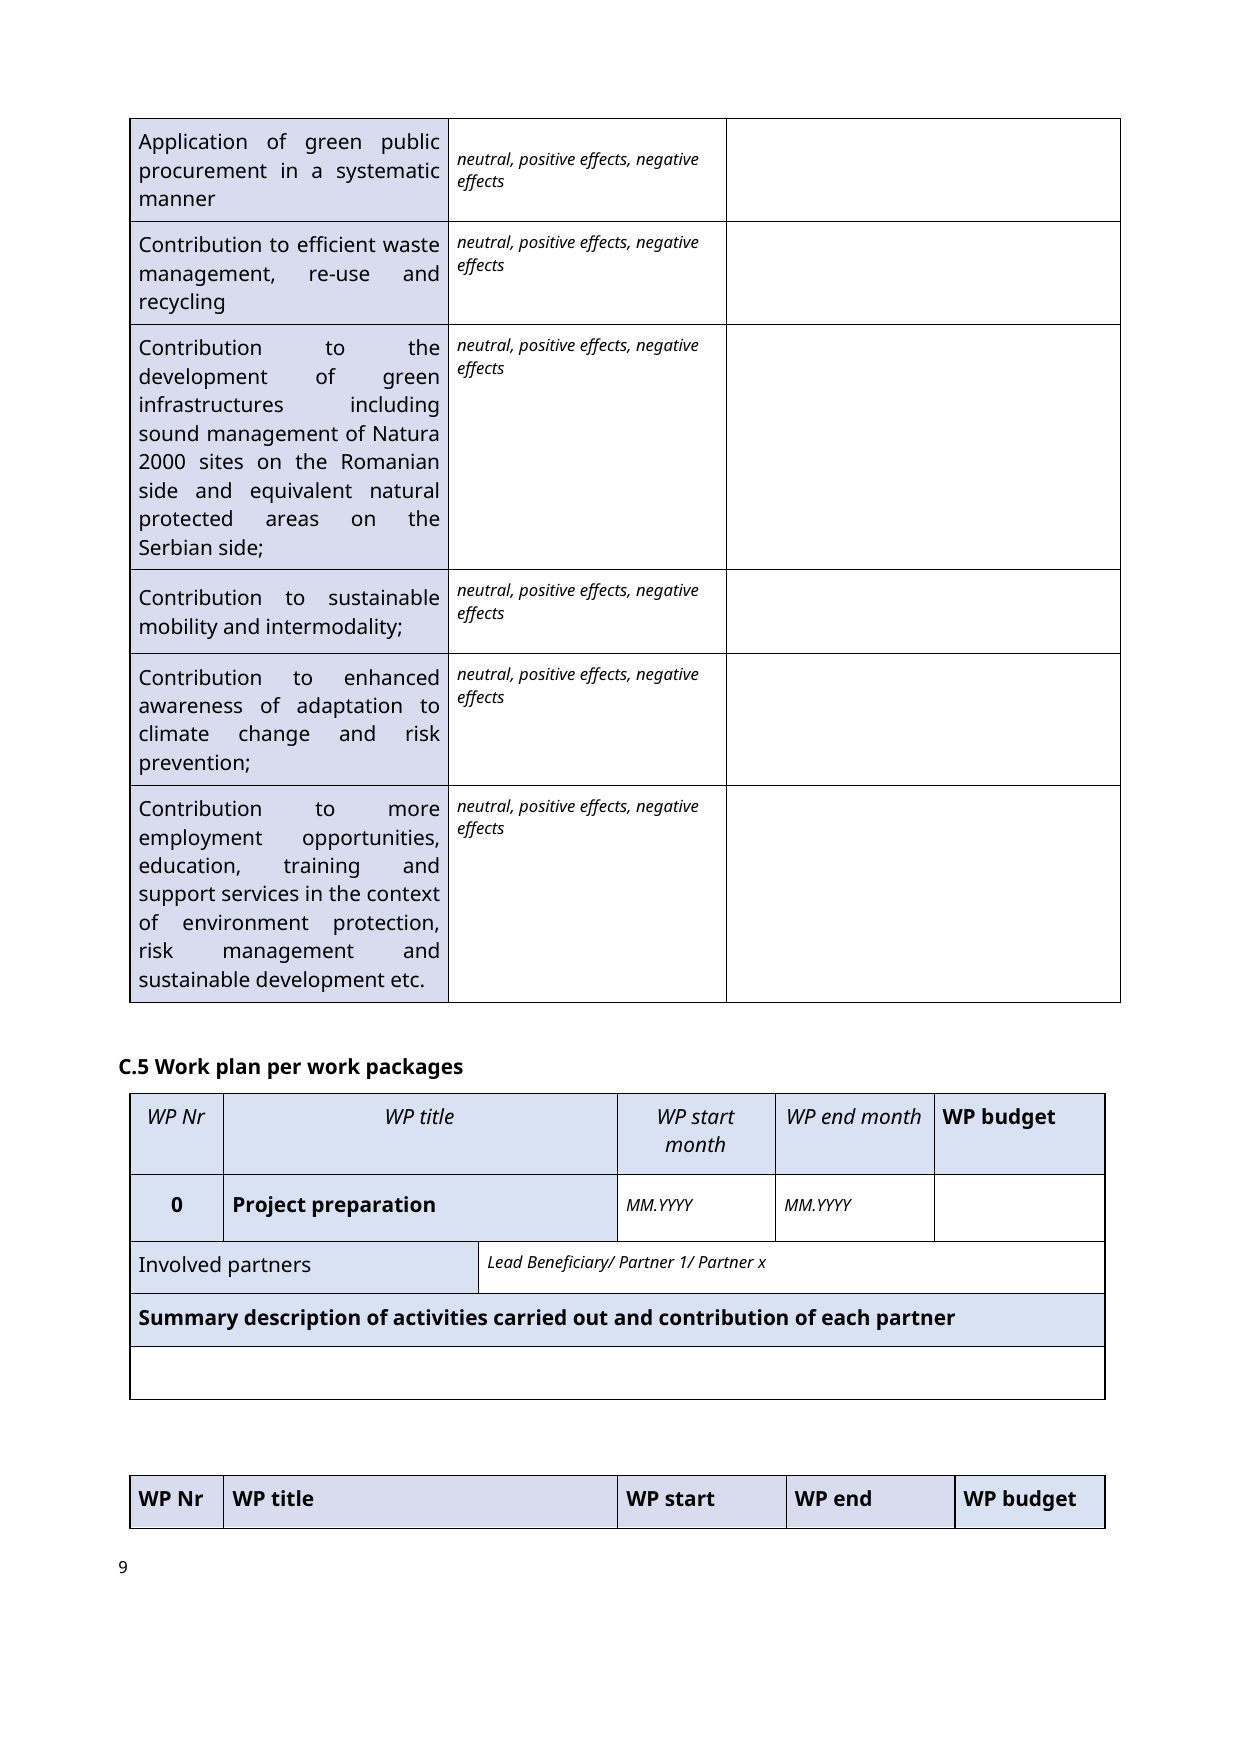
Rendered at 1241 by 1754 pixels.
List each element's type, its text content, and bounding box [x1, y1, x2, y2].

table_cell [449, 119, 726, 221]
table_cell neutral, positive effects, negative effects [449, 654, 726, 785]
table_header WP end month [776, 1094, 934, 1174]
table_cell Contribution to efficient waste management, re-use and recycling [131, 222, 448, 324]
table_cell neutral, positive effects, negative effects [449, 570, 726, 653]
table_cell MM.YYYY [776, 1175, 934, 1241]
table_header WP budget [956, 1476, 1104, 1527]
table_header WP Nr [131, 1094, 223, 1174]
table_header WP title [224, 1094, 617, 1174]
table_cell [727, 786, 1120, 1002]
table_cell Application of green public procurement in a systematic manner [131, 119, 448, 221]
table_cell Summary description of activities carried out and contribution of each partner [131, 1294, 1104, 1346]
table_cell neutral, positive effects, negative effects [449, 786, 726, 1002]
table_header WP start month [618, 1476, 786, 1527]
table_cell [449, 222, 726, 324]
table_cell Lead Beneficiary/ Partner 1/ Partner x [479, 1242, 1104, 1293]
table_header WP title [224, 1476, 617, 1527]
table_cell Contribution to sustainable mobility and intermodality; [131, 570, 448, 653]
table_cell Contribution to the development of green infrastructures including sound management of Natura 2000 sites on the Romanian side and equivalent natural protected areas on the Serbian side; [131, 325, 448, 569]
table_cell [727, 325, 1120, 569]
text C.5 Work plan per work packages [118, 1052, 1122, 1080]
table_header WP Nr [131, 1476, 223, 1527]
table_cell neutral, positive effects, negative effects [449, 325, 726, 569]
table_cell [727, 654, 1120, 785]
table_cell MM.YYYY [618, 1175, 775, 1241]
table_cell [935, 1175, 1104, 1241]
table_cell [131, 1347, 1104, 1398]
table_cell Contribution to more employment opportunities, education, training and support services in the context of environment protection, risk management and sustainable development etc. [131, 786, 448, 1002]
table_header WP end month [787, 1476, 954, 1527]
table_cell Contribution to enhanced awareness of adaptation to climate change and risk prevention; [131, 654, 448, 785]
table_cell [727, 222, 1120, 324]
table_cell [727, 119, 1120, 221]
table_cell Project preparation [224, 1175, 617, 1241]
table_cell [727, 570, 1120, 653]
table_header WP budget [935, 1094, 1104, 1174]
table_cell Involved partners [131, 1242, 478, 1293]
table_cell 0 [131, 1175, 223, 1241]
table_header WP start month [618, 1094, 775, 1174]
